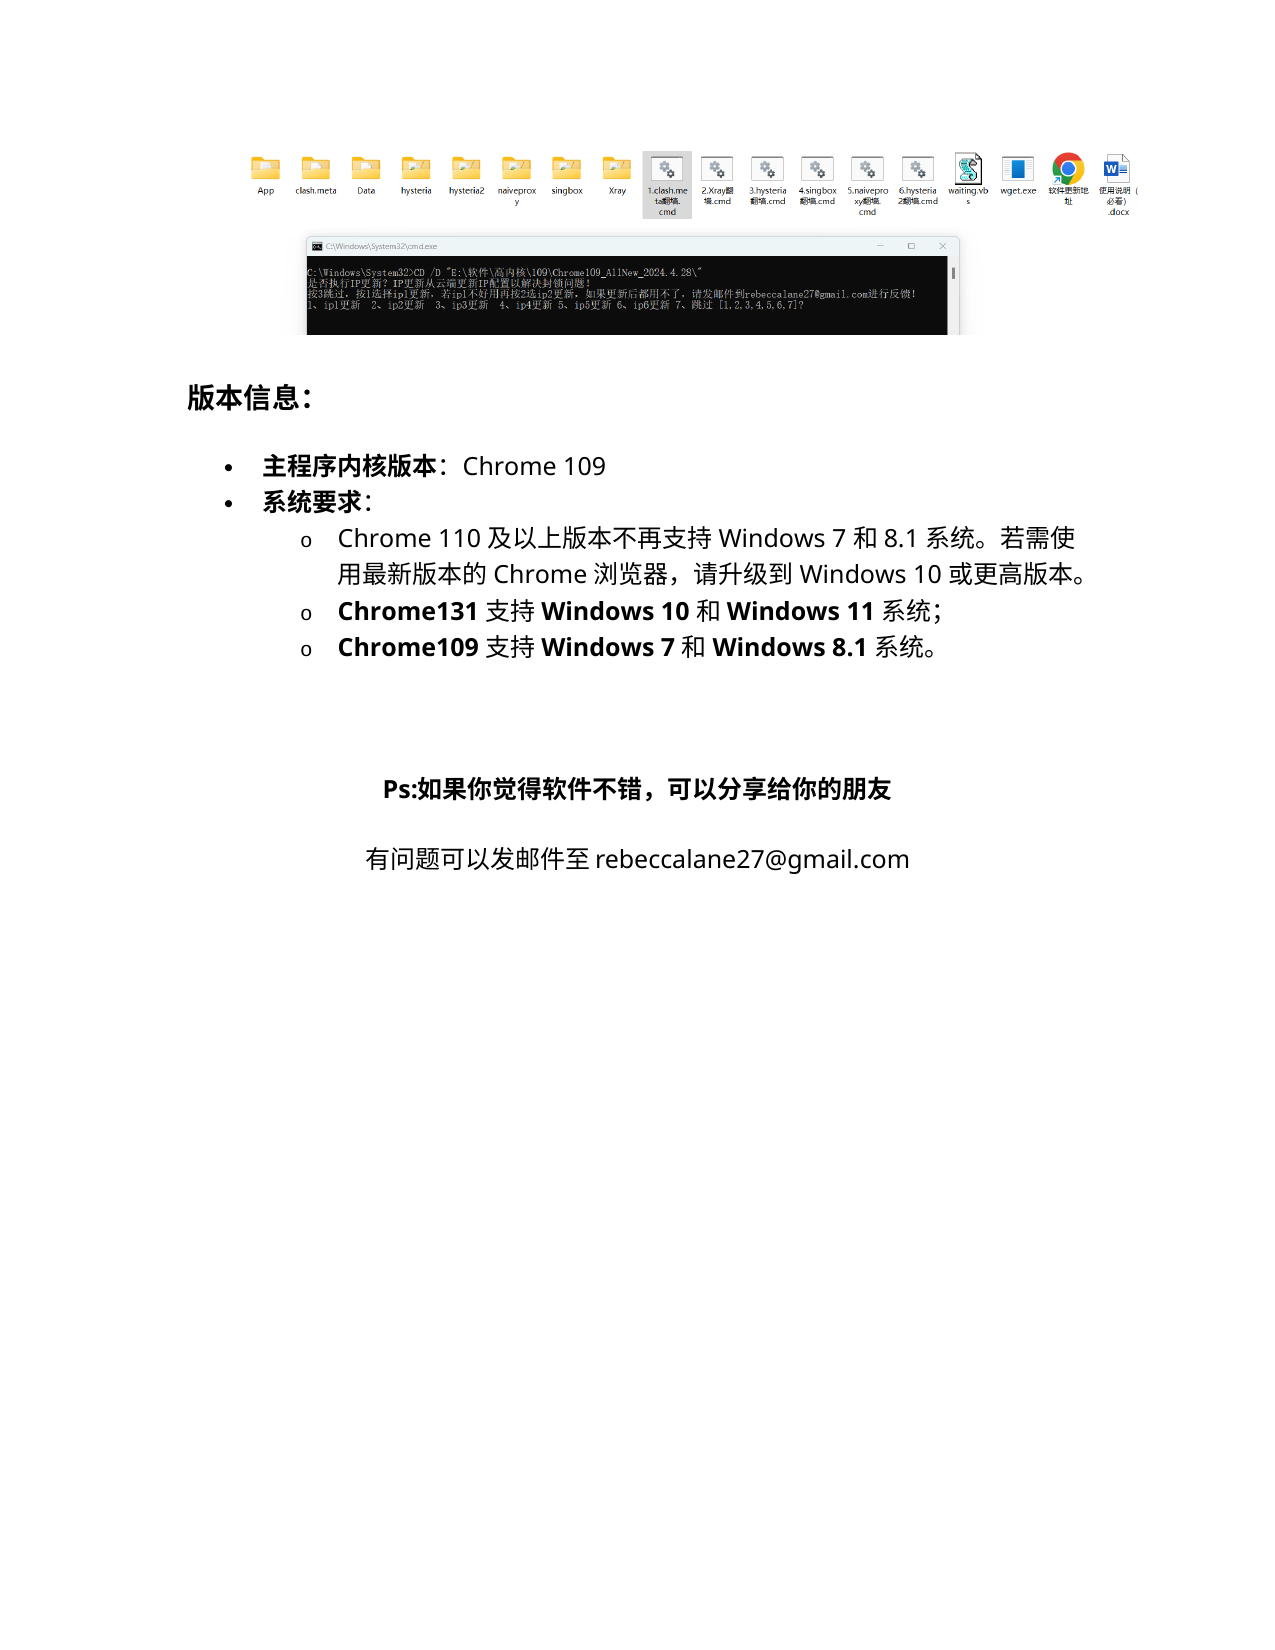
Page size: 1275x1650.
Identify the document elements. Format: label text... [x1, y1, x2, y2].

list Chrome131 支持 Windows 10 和 Windows 11 系统； [300, 591, 1087, 627]
text 有问题可以发邮件至rebeccalane27@gmail.com [187, 840, 1087, 876]
list Chrome 110 及以上版本不再支持 Windows 7 和 8.1 系统。若需使用最新版本的 Chrome 浏览器，请升级到 Windows 10 或更高版本。 [300, 519, 1087, 591]
picture [237, 150, 1138, 335]
list Chrome109 支持 Windows 7 和 Windows 8.1 系统。 [300, 627, 1087, 664]
text Ps:如果你觉得软件不错，可以分享给你的朋友 [187, 769, 1087, 806]
list 系统要求： [225, 482, 1087, 519]
list 主程序内核版本：Chrome 109 [225, 446, 1087, 482]
text 版本信息： [187, 376, 1087, 417]
